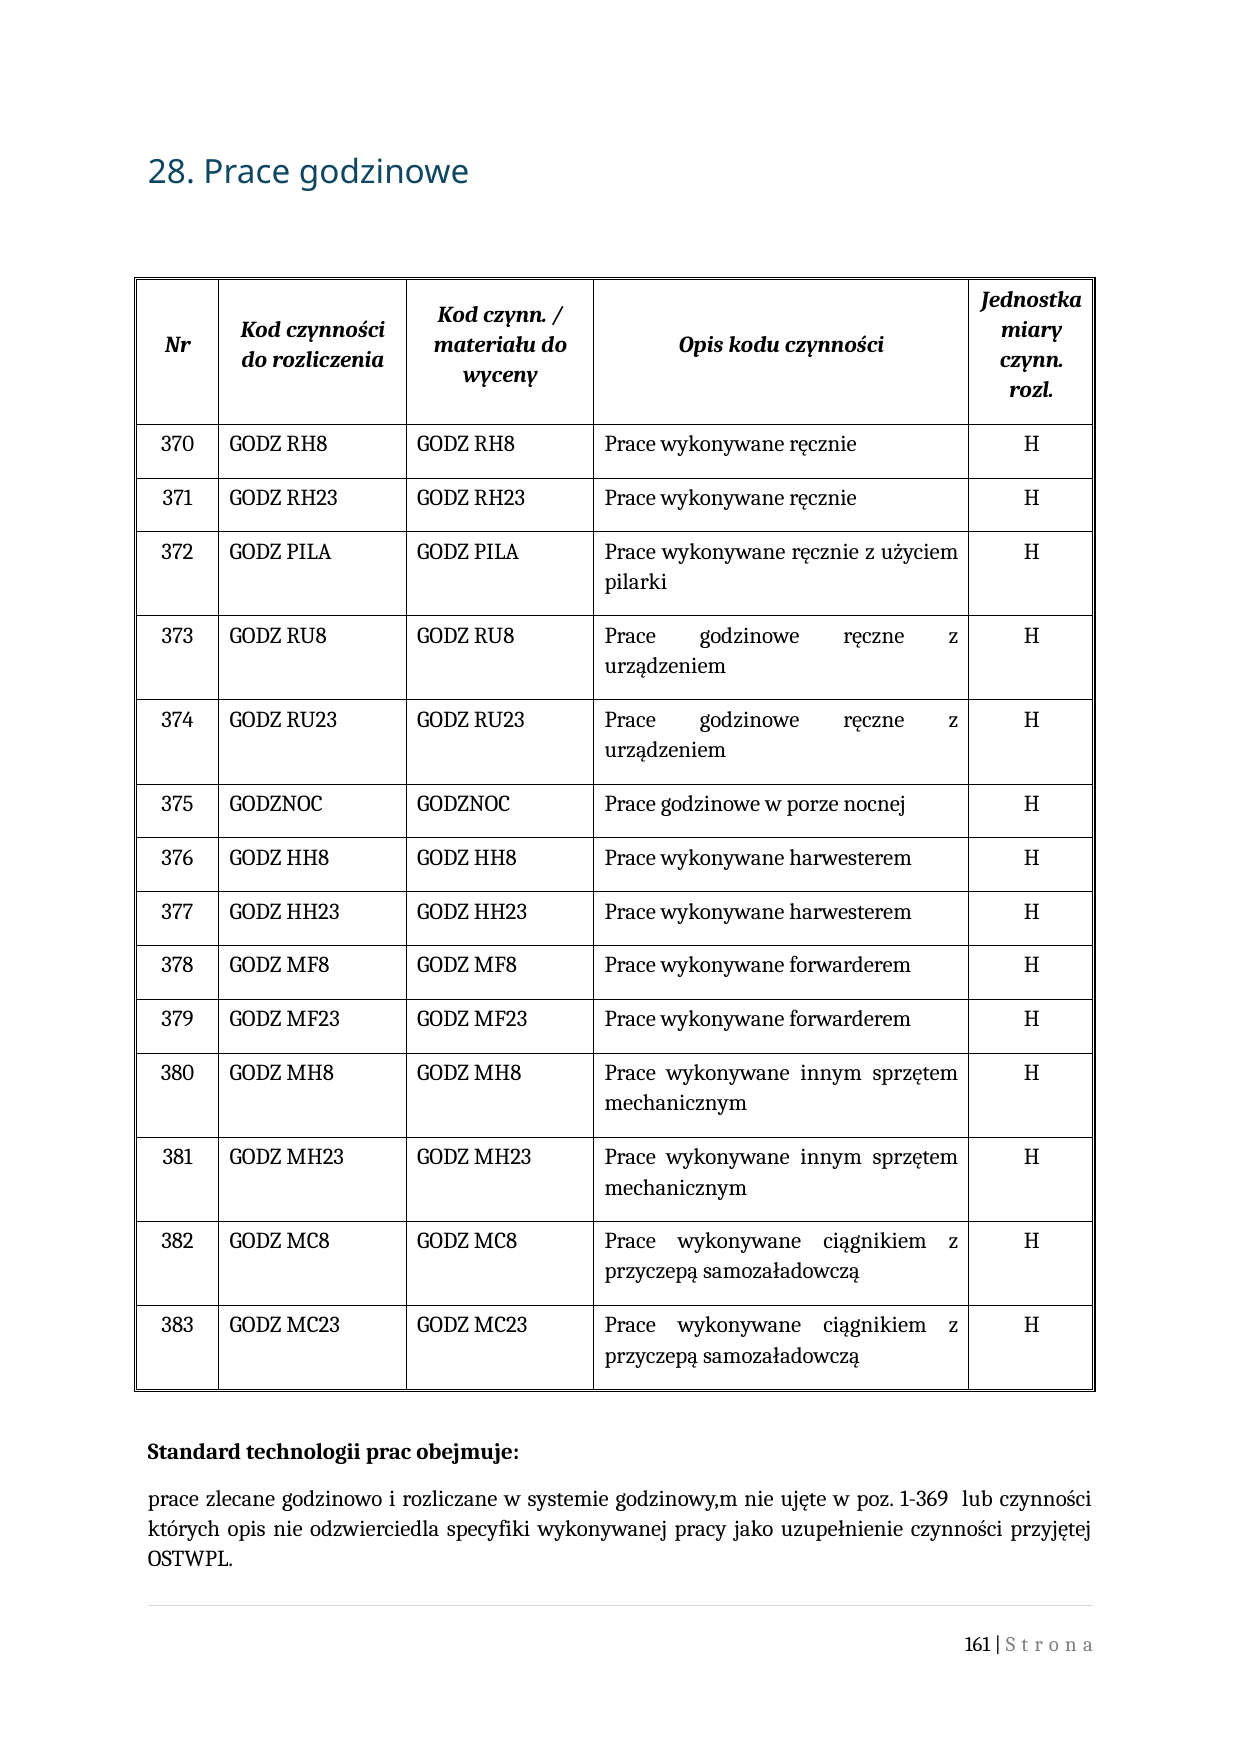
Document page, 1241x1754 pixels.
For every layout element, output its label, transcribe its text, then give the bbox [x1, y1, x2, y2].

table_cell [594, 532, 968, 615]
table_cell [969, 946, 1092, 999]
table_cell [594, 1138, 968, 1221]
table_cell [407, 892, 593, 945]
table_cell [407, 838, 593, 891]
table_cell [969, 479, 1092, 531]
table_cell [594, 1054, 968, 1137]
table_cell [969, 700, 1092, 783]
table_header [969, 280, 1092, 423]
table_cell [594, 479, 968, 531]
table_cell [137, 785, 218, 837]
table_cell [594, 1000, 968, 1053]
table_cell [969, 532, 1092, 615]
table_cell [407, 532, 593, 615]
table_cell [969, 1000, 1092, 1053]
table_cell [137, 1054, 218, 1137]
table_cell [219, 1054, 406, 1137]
text Standard technologii prac obejmuje: [148, 1439, 1093, 1465]
text 28. Prace godzinowe [148, 148, 1093, 193]
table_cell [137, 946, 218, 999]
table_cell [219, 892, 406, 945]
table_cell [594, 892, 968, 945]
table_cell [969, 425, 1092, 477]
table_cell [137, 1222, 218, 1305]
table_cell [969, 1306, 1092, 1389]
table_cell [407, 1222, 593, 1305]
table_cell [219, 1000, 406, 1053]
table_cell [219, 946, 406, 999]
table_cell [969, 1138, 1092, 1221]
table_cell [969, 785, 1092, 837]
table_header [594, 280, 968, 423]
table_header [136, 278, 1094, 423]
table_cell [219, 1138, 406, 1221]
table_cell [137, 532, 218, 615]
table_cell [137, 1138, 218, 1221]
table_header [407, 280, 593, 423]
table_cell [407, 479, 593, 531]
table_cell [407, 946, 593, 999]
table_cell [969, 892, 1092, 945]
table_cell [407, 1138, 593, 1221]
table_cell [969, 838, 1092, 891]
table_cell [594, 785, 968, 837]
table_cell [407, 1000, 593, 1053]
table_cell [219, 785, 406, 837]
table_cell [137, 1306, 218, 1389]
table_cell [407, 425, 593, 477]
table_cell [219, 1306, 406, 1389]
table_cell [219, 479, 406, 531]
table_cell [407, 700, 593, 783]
text prace zlecane godzinowo i rozliczane w systemie godzinowy,m nie ujęte w poz. 1-369 lub czynności których opis nie odzwierciedla specyfiki wykonywanej pracy jako uzupełnienie czynności przyjętej OSTWPL. [148, 1486, 1093, 1573]
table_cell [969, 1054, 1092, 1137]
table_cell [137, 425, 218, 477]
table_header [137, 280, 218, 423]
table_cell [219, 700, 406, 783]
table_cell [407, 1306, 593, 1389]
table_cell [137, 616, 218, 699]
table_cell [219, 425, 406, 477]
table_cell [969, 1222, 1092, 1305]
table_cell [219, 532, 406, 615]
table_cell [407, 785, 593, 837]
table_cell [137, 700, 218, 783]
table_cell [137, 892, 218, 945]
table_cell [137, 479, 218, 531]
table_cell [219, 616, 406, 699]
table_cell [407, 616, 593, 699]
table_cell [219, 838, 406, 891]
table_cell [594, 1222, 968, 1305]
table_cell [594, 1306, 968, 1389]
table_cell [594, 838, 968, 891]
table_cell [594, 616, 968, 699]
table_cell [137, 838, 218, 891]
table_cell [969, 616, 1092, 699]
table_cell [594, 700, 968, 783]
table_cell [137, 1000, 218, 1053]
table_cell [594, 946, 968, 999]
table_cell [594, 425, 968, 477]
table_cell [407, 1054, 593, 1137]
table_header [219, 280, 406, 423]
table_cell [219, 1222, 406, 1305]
